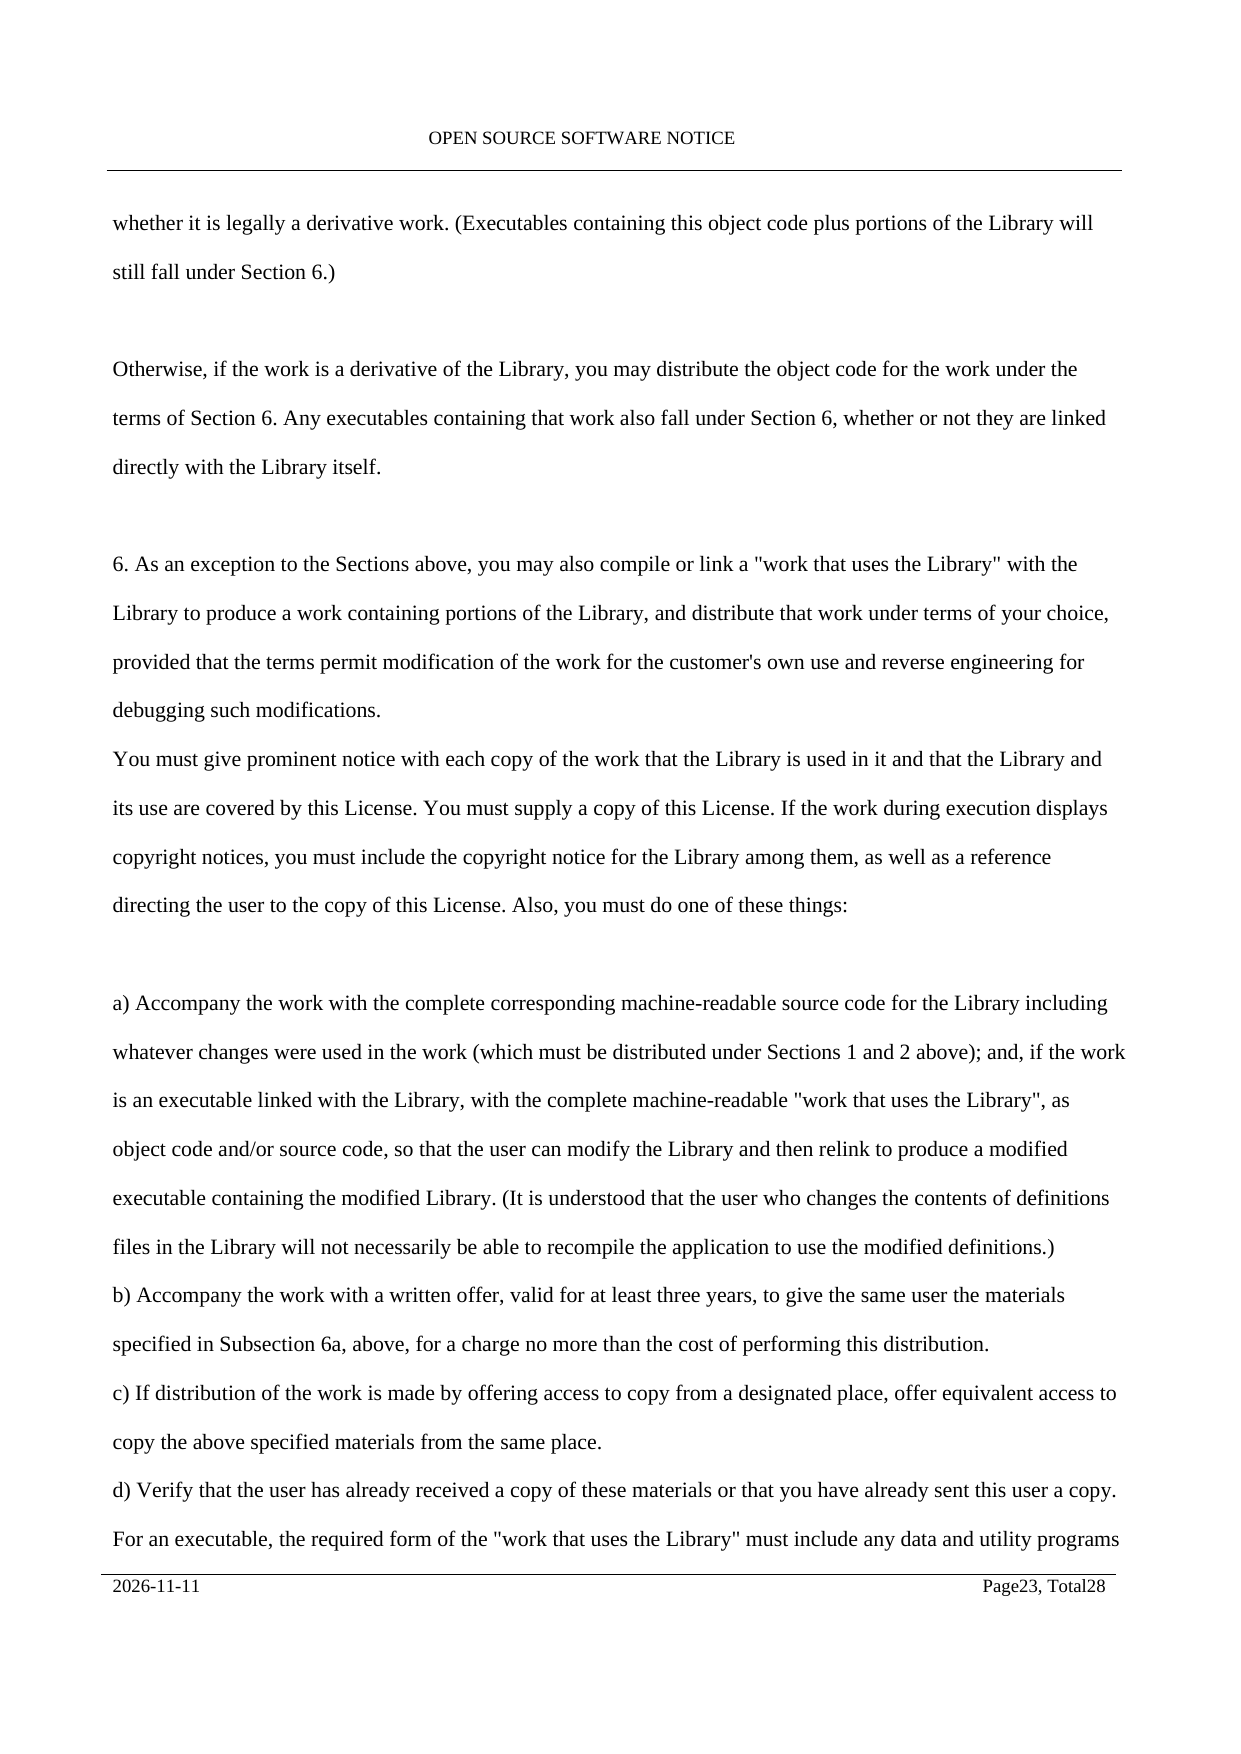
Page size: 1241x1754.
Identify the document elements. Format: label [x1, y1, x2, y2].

text [112, 206, 1128, 1555]
